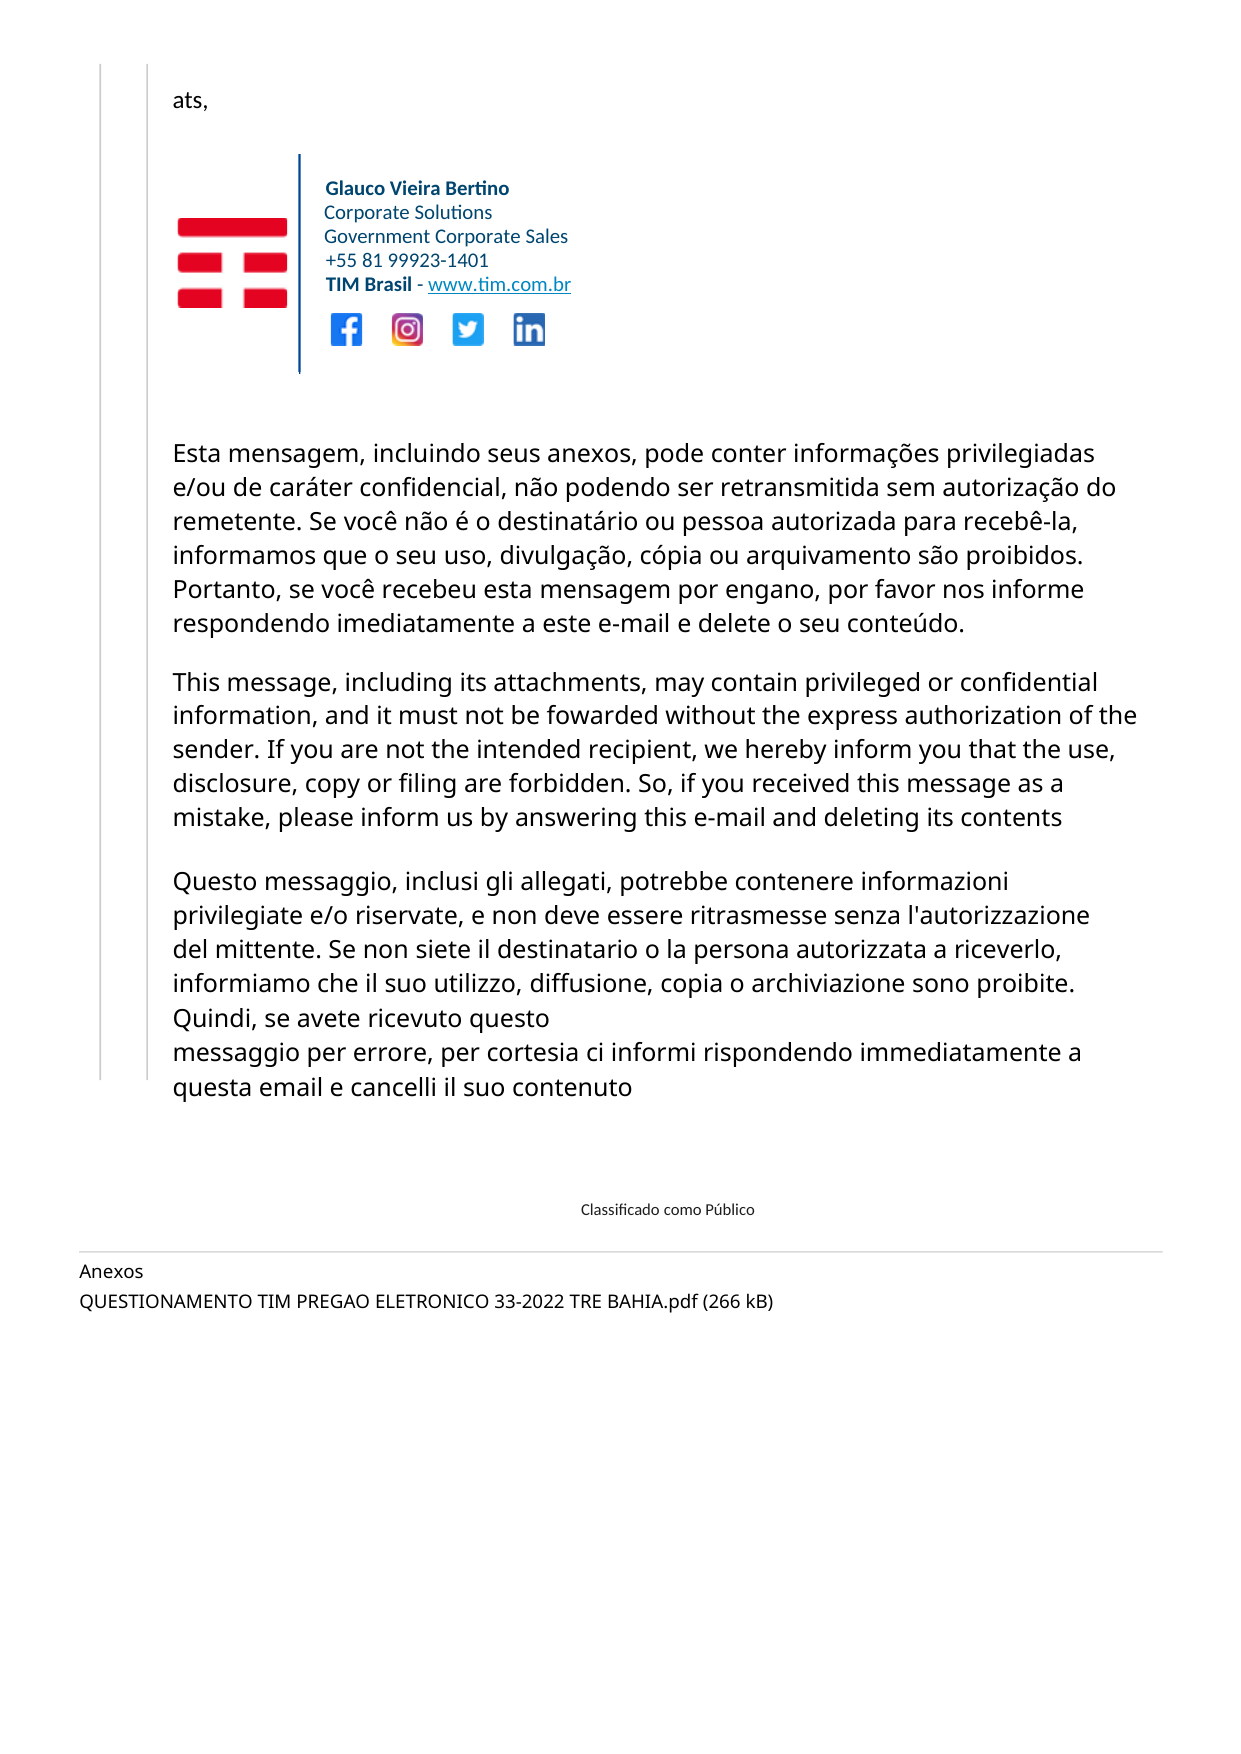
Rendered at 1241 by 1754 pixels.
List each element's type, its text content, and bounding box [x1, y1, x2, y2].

text This message, including its attachments, may contain privileged or confidential [172, 669, 1176, 698]
text Glauco Vieira Bertino Corporate Solutions Government Corporate Sales [324, 176, 569, 249]
text Anexos [79, 1259, 1176, 1284]
picture [513, 313, 545, 346]
picture [452, 313, 484, 346]
text information, and it must not be fowarded without the express authorization of the sender. If you are not the intended recipient, we hereby inform you that the use, disclosure, copy or filing are forbidden. So, if you received this message as a mistake, please inform us by answering this e-mail and deleting its contents [172, 698, 1162, 834]
picture [177, 218, 288, 308]
text TIM Brasil - www.tim.com.br [326, 272, 1176, 296]
picture [391, 313, 423, 346]
text Esta mensagem, incluindo seus anexos, pode conter informações privilegiadas e/ou de caráter confidencial, não podendo ser retransmitida sem autorização do remetente. Se você não é o destinatário ou pessoa autorizada para recebê-la, informamos que o seu uso, divulgação, cópia ou arquivamento são proibidos. Portanto, se você recebeu esta mensagem por engano, por favor nos informe respondendo imediatamente a este e-mail e delete o seu conteúdo. [172, 436, 1156, 640]
text ats, [170, 85, 211, 115]
text +55 81 99923-1401 [326, 249, 1176, 272]
text messaggio per errore, per cortesia ci informi rispondendo immediatamente a questa email e cancelli il suo contenuto [172, 1034, 1103, 1103]
text Questo messaggio, inclusi gli allegati, potrebbe contenere informazioni privilegiate e/o riservate, e non deve essere ritrasmesse senza l'autorizzazione del mittente. Se non siete il destinatario o la persona autorizzata a riceverlo, informiamo che il suo utilizzo, diffusione, copia o archiviazione sono proibite. Quindi, se avete ricevuto questo [172, 864, 1126, 1034]
picture [330, 313, 363, 346]
text QUESTIONAMENTO TIM PREGAO ELETRONICO 33-2022 TRE BAHIA.pdf (266 kB) [79, 1288, 1176, 1314]
text Classificado como Público [578, 1199, 757, 1219]
